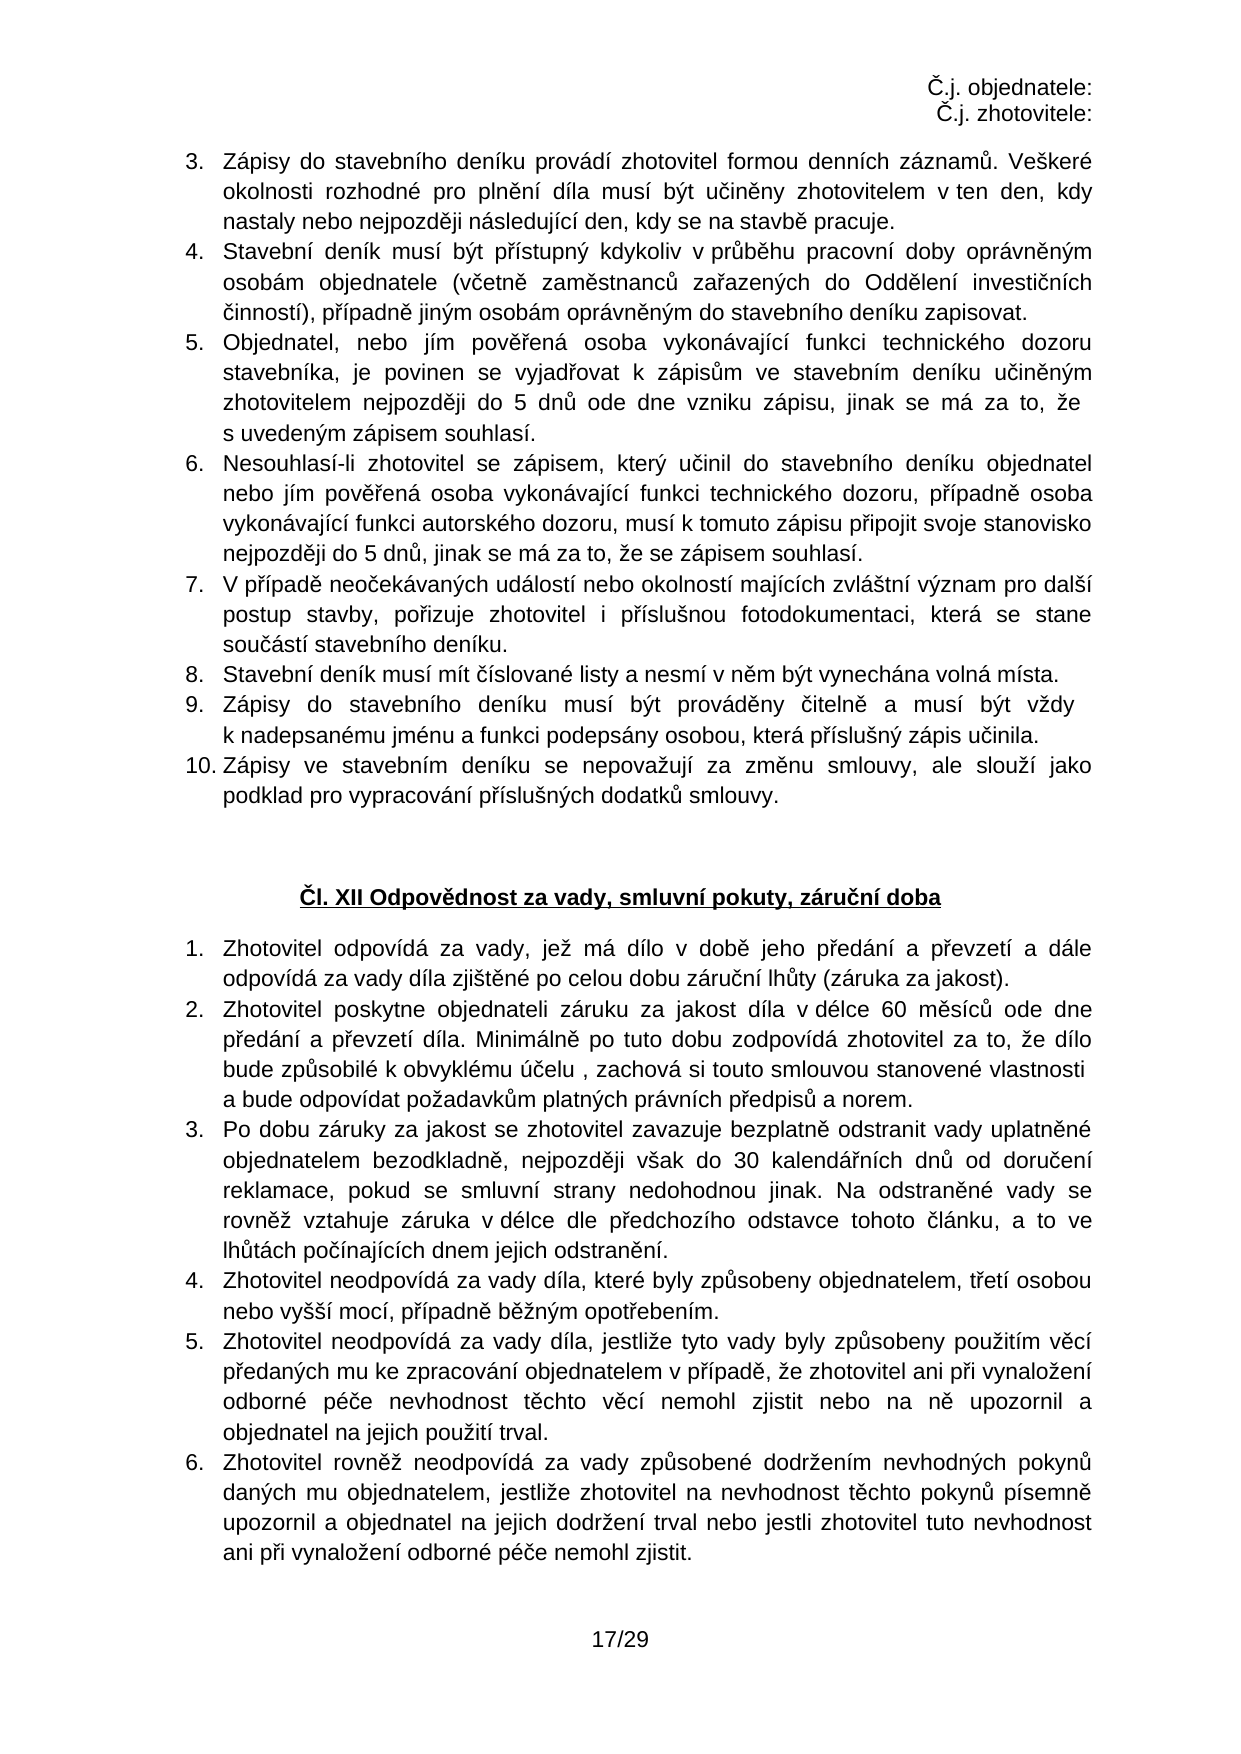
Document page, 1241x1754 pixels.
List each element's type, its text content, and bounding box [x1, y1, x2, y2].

list V případě neočekávaných událostí nebo okolností majících zvláštní význam pro další postup stavby, pořizuje zhotovitel i příslušnou fotodokumentaci, která se stane součástí stavebního deníku. [185, 571, 1093, 657]
list Zhotovitel neodpovídá za vady díla, které byly způsobeny objednatelem, třetí osobou nebo vyšší mocí, případně běžným opotřebením. [185, 1267, 1093, 1324]
list Stavební deník musí mít číslované listy a nesmí v něm být vynechána volná místa. [185, 661, 1093, 687]
list Zápisy do stavebního deníku musí být prováděny čitelně a musí být vždy k nadepsanému jménu a funkci podepsány osobou, která příslušný zápis učinila. [185, 691, 1093, 748]
list Po dobu záruky za jakost se zhotovitel zavazuje bezplatně odstranit vady uplatněné objednatelem bezodkladně, nejpozději však do 30 kalendářních dnů od doručení reklamace, pokud se smluvní strany nedohodnou jinak. Na odstraněné vady se rovněž vztahuje záruka v délce dle předchozího odstavce tohoto článku, a to ve lhůtách počínajících dnem jejich odstranění. [185, 1116, 1093, 1263]
list Zhotovitel odpovídá za vady, jež má dílo v době jeho předání a převzetí a dále odpovídá za vady díla zjištěné po celou dobu záruční lhůty (záruka za jakost). [185, 935, 1093, 992]
list Zápisy ve stavebním deníku se nepovažují za změnu smlouvy, ale slouží jako podklad pro vypracování příslušných dodatků smlouvy. [185, 752, 1093, 808]
text Čl. XII Odpovědnost za vady, smluvní pokuty, záruční doba [148, 884, 1093, 910]
list Stavební deník musí být přístupný kdykoliv v průběhu pracovní doby oprávněným osobám objednatele (včetně zaměstnanců zařazených do Oddělení investičních činností), případně jiným osobám oprávněným do stavebního deníku zapisovat. [185, 238, 1093, 325]
list Zhotovitel rovněž neodpovídá za vady způsobené dodržením nevhodných pokynů daných mu objednatelem, jestliže zhotovitel na nevhodnost těchto pokynů písemně upozornil a objednatel na jejich dodržení trval nebo jestli zhotovitel tuto nevhodnost ani při vynaložení odborné péče nemohl zjistit. [185, 1449, 1093, 1566]
list Zhotovitel neodpovídá za vady díla, jestliže tyto vady byly způsobeny použitím věcí předaných mu ke zpracování objednatelem v případě, že zhotovitel ani při vynaložení odborné péče nevhodnost těchto věcí nemohl zjistit nebo na ně upozornil a objednatel na jejich použití trval. [185, 1328, 1093, 1445]
list Nesouhlasí-li zhotovitel se zápisem, který učinil do stavebního deníku objednatel nebo jím pověřená osoba vykonávající funkci technického dozoru, případně osoba vykonávající funkci autorského dozoru, musí k tomuto zápisu připojit svoje stanovisko nejpozději do 5 dnů, jinak se má za to, že se zápisem souhlasí. [185, 450, 1093, 567]
list Zápisy do stavebního deníku provádí zhotovitel formou denních záznamů. Veškeré okolnosti rozhodné pro plnění díla musí být učiněny zhotovitelem v ten den, kdy nastaly nebo nejpozději následující den, kdy se na stavbě pracuje. [185, 148, 1093, 234]
list Objednatel, nebo jím pověřená osoba vykonávající funkci technického dozoru stavebníka, je povinen se vyjadřovat k zápisům ve stavebním deníku učiněným zhotovitelem nejpozději do 5 dnů ode dne vzniku zápisu, jinak se má za to, že s uvedeným zápisem souhlasí. [185, 329, 1093, 446]
list Zhotovitel poskytne objednateli záruku za jakost díla v délce 60 měsíců ode dne předání a převzetí díla. Minimálně po tuto dobu zodpovídá zhotovitel za to, že dílo bude způsobilé k obvyklému účelu , zachová si touto smlouvou stanovené vlastnosti a bude odpovídat požadavkům platných právních předpisů a norem. [185, 996, 1093, 1112]
